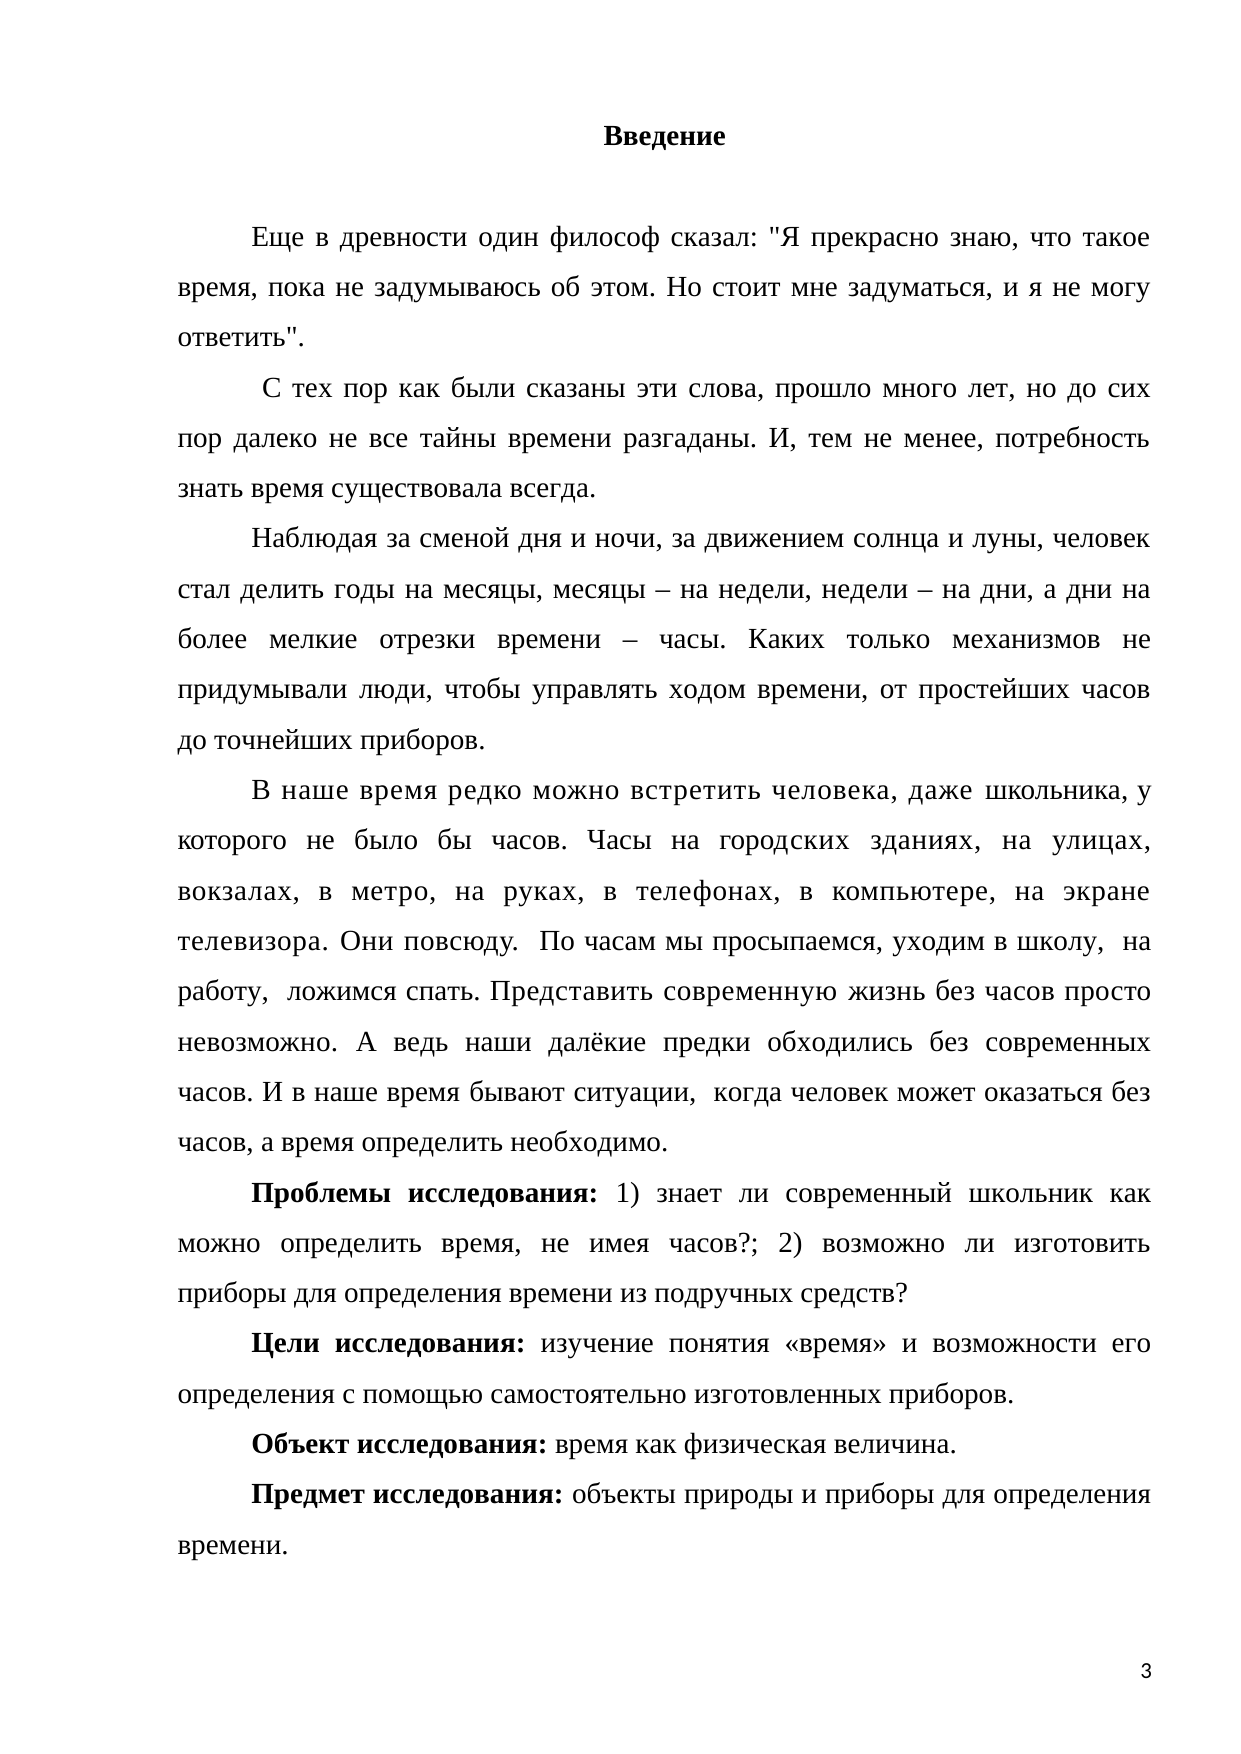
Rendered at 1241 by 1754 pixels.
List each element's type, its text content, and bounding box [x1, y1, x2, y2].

text Введение [177, 118, 1152, 152]
text Наблюдая за сменой дня и ночи, за движением солнца и луны, человек стал делить годы на месяцы, месяцы – на недели, недели – на дни, а дни на более мелкие отрезки времени – часы. Каких только механизмов не придумывали люди, чтобы управлять ходом времени, от простейших часов до точнейших приборов. [177, 521, 1152, 755]
text Объект исследования: время как физическая величина. [177, 1426, 1152, 1460]
text С тех пор как были сказаны эти слова, прошло много лет, но до сих пор далеко не все тайны времени разгаданы. И, тем не менее, потребность знать время существовала всегда. [177, 370, 1152, 504]
text В наше время редко можно встретить человека, даже школьника, у которого не было бы часов. Часы на городских зданиях, на улицах, вокзалах, в метро, на руках, в телефонах, в компьютере, на экране телевизора. Они повсюду. По часам мы просыпаемся, уходим в школу, на работу, ложимся спать. Представить современную жизнь без часов просто невозможно. А ведь наши далёкие предки обходились без современных часов. И в наше время бывают ситуации, когда человек может оказаться без часов, а время определить необходимо. [177, 772, 1152, 1158]
text Еще в древности один философ сказал: "Я прекрасно знаю, что такое время, пока не задумываюсь об этом. Но стоит мне задуматься, и я не могу ответить". [177, 219, 1152, 353]
text Предмет исследования: объекты природы и приборы для определения времени. [177, 1477, 1152, 1560]
text Проблемы исследования: 1) знает ли современный школьник как можно определить время, не имея часов?; 2) возможно ли изготовить приборы для определения времени из подручных средств? [177, 1175, 1152, 1309]
text Цели исследования: изучение понятия «время» и возможности его определения с помощью самостоятельно изготовленных приборов. [177, 1326, 1152, 1409]
